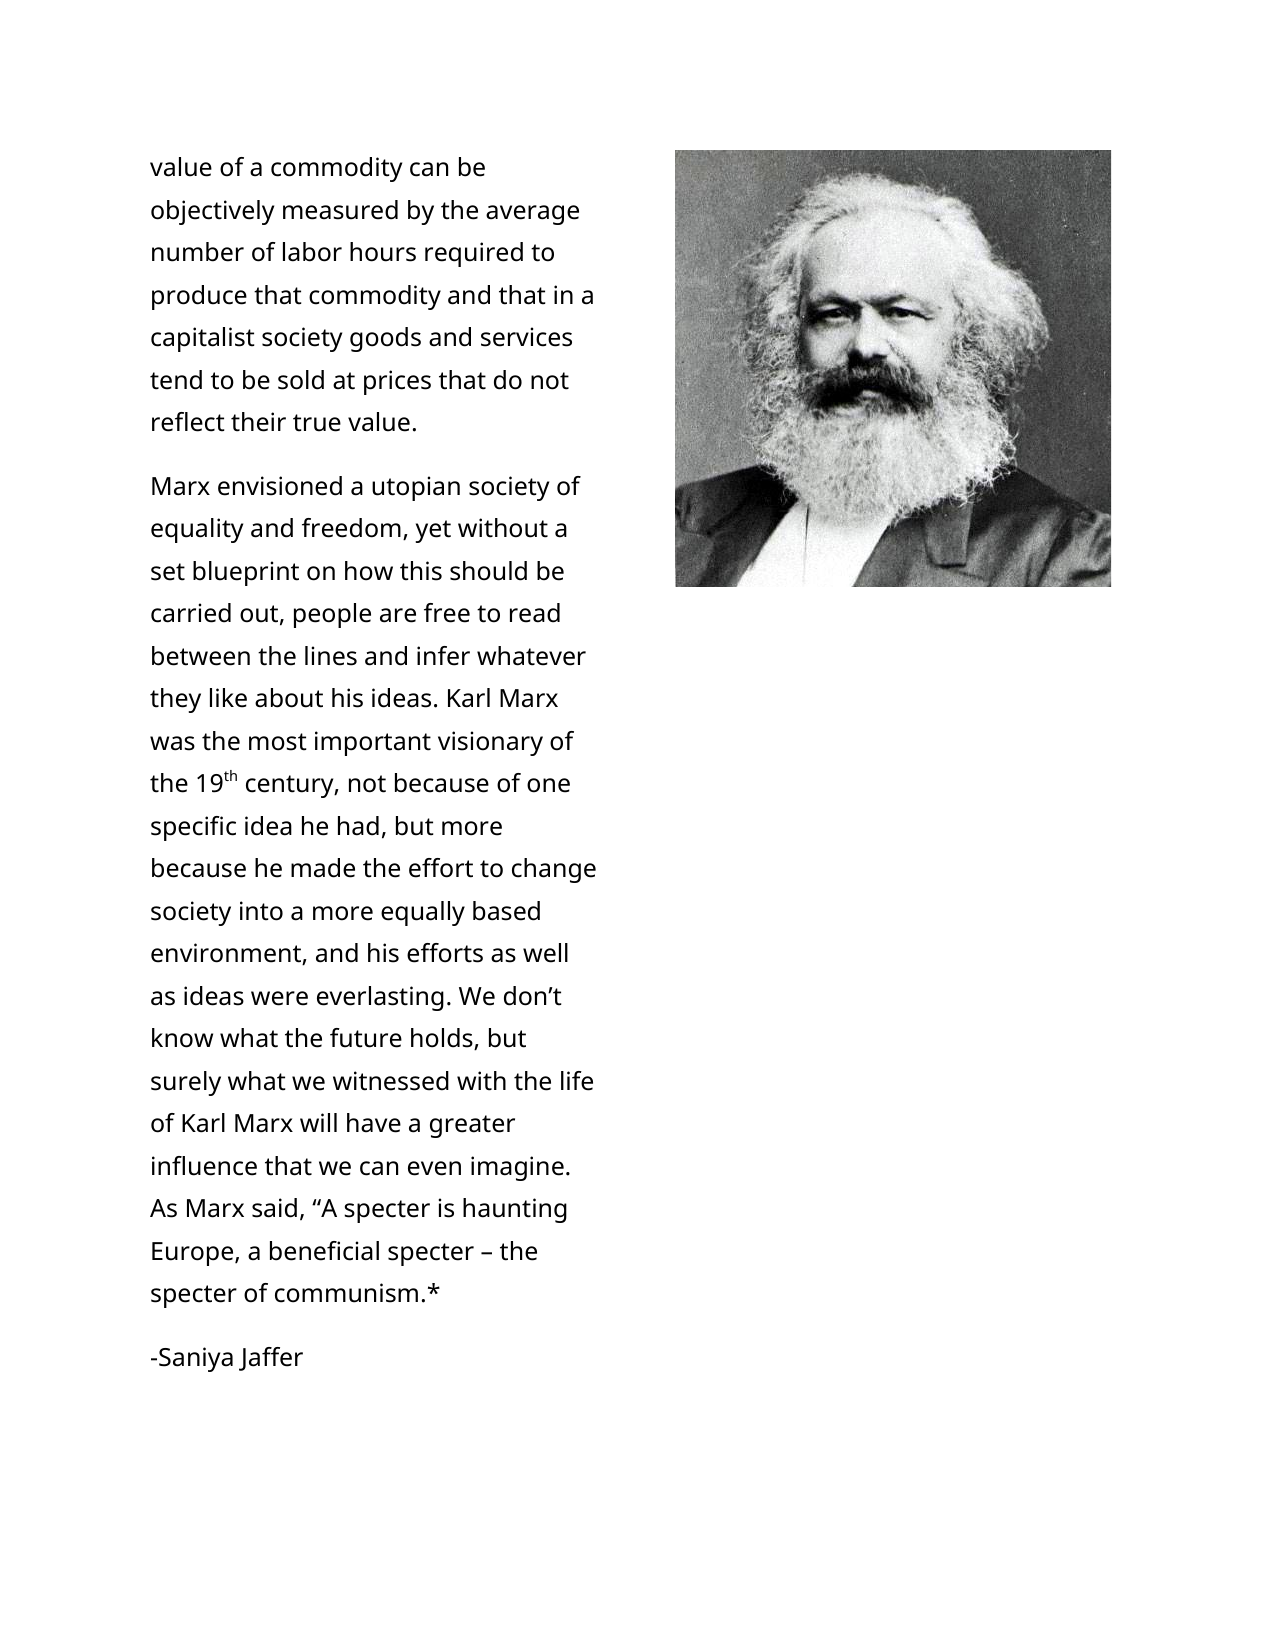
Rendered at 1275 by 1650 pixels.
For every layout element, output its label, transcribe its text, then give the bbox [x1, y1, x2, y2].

picture [675, 150, 1112, 587]
text -Saniya Jaffer [150, 1339, 600, 1373]
text Marx envisioned a utopian society of equality and freedom, yet without a set blueprint on how this should be carried out, people are free to read between the lines and infer whatever they like about his ideas. Karl Marx was the most important visionary of the 19th century, not because of one specific idea he had, but more because he made the effort to change society into a more equally based environment, and his efforts as well as ideas were everlasting. We don’t know what the future holds, but surely what we witnessed with the life of Karl Marx will have a greater influence that we can even imagine. As Marx said, “A specter is haunting Europe, a beneficial specter – the specter of communism.* [150, 468, 600, 1310]
